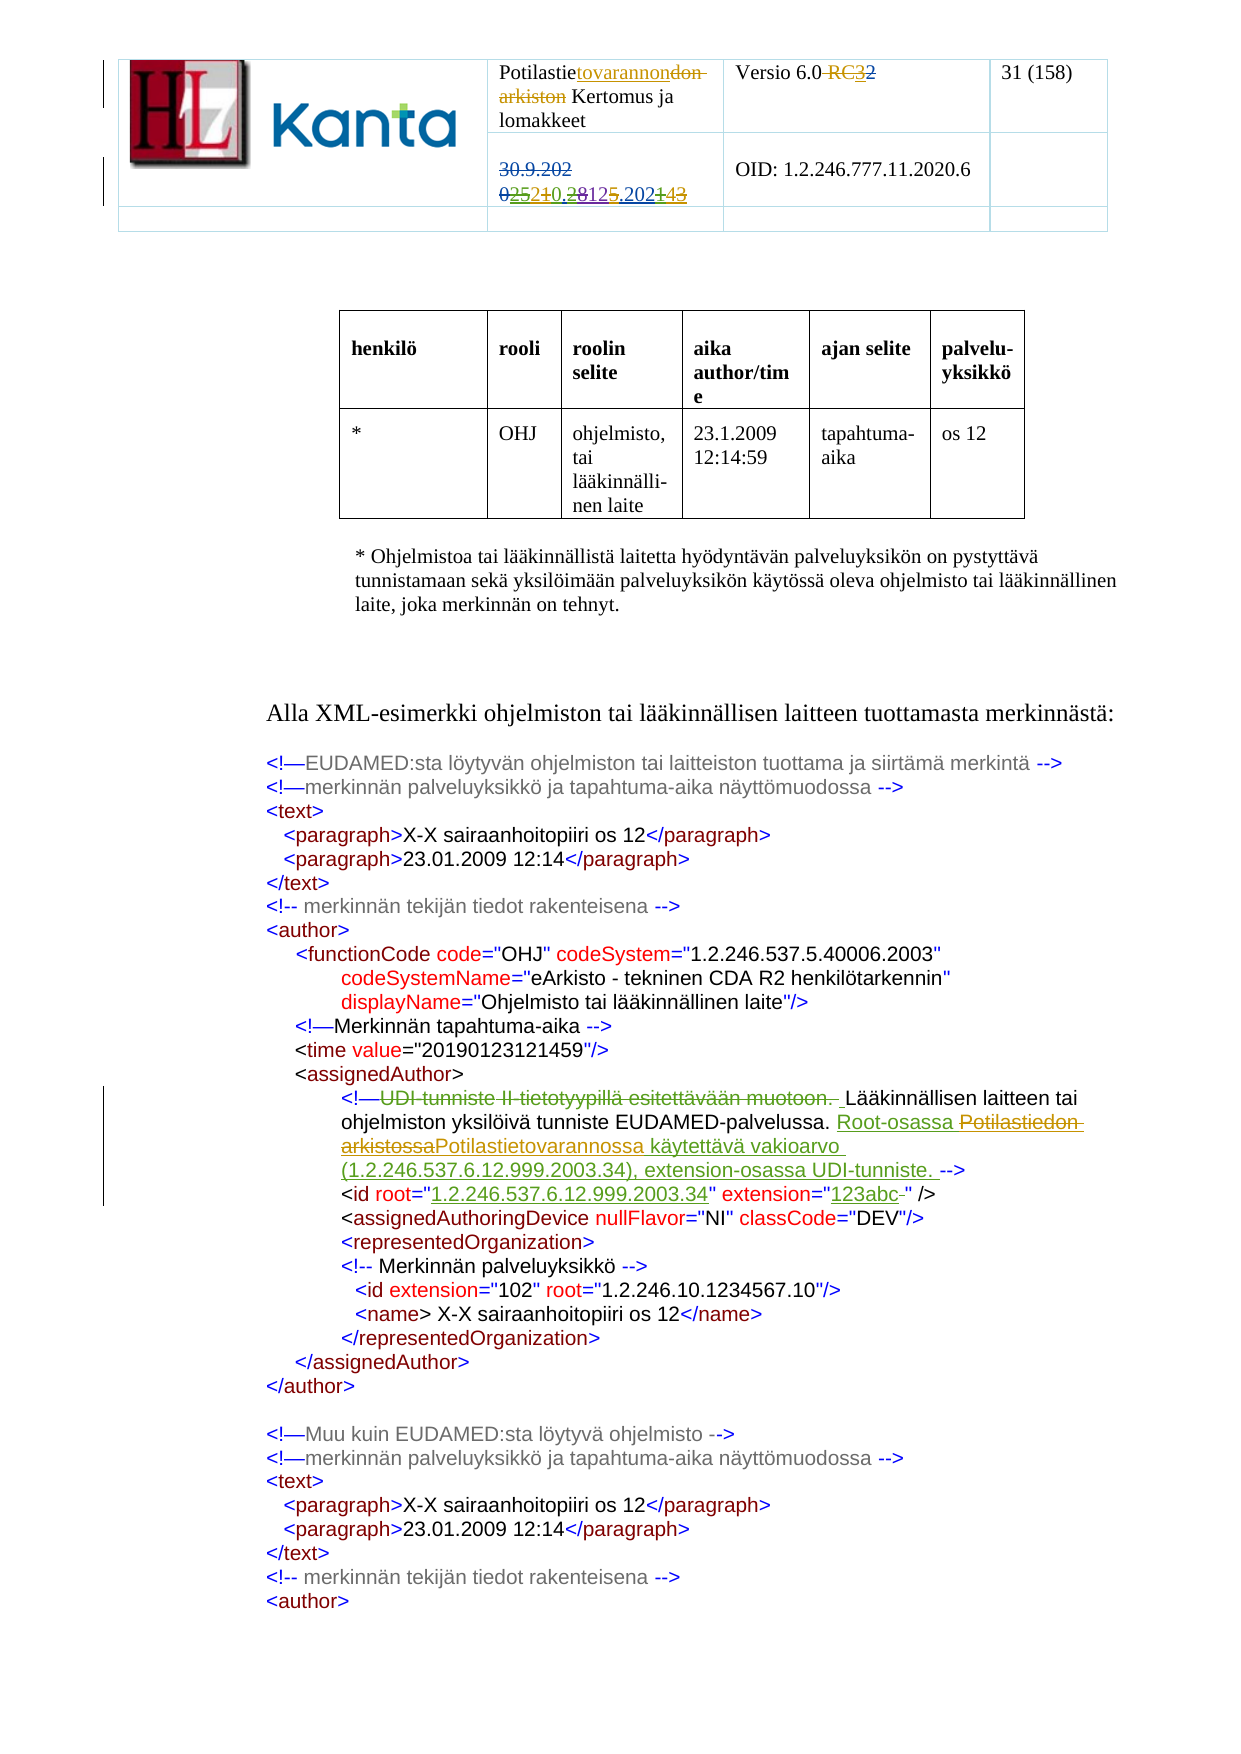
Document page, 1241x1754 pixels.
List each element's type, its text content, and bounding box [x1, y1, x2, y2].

text <paragraph>X-X sairaanhoitopiiri os 12</paragraph> [266, 1493, 1122, 1517]
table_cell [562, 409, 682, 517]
text <!-- merkinnän tekijän tiedot rakenteisena --> [266, 894, 1122, 918]
text <text> [266, 798, 1122, 822]
text <!-- Merkinnän palveluyksikkö --> [266, 1254, 1122, 1278]
text <id root="" extension="" /> [266, 1182, 1122, 1206]
text <!—EUDAMED:sta löytyvän ohjelmiston tai laitteiston tuottama ja siirtämä merkintä --> [266, 751, 1122, 774]
text Alla XML-esimerkki ohjelmiston tai lääkinnällisen laitteen tuottamasta merkinnästä: [266, 698, 1122, 727]
text <time value="20190123121459"/> [266, 1038, 1122, 1062]
text <id extension="102" root="1.2.246.10.1234567.10"/> [266, 1278, 1122, 1302]
text <!—merkinnän palveluyksikkö ja tapahtuma-aika näyttömuodossa --> [266, 774, 1122, 798]
text <!—Merkinnän tapahtuma-aika --> [266, 1014, 1122, 1038]
text </author> [236, 1373, 1122, 1397]
text * Ohjelmistoa tai lääkinnällistä laitetta hyödyntävän palveluyksikön on pystyttävä tunnistamaan sekä yksilöimään palveluyksikön käytössä oleva ohjelmisto tai lääkinnällinen laite, joka merkinnän on tehnyt. [355, 543, 1122, 616]
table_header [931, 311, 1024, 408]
text <author> [266, 918, 1122, 942]
text <!—merkinnän palveluyksikkö ja tapahtuma-aika näyttömuodossa --> [266, 1445, 1122, 1469]
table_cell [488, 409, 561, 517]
text <!—Lääkinnällisen laitteen tai ohjelmiston yksilöivä tunniste EUDAMED-palvelussa. --> [266, 1086, 1122, 1182]
text </text> [266, 870, 1122, 894]
text <name> X-X sairaanhoitopiiri os 12</name> [266, 1302, 1122, 1326]
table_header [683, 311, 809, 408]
text <paragraph>X-X sairaanhoitopiiri os 12</paragraph> [266, 822, 1122, 846]
text </assignedAuthor> [266, 1349, 1122, 1373]
text <!-- merkinnän tekijän tiedot rakenteisena --> [266, 1565, 1122, 1589]
text <author> [266, 1589, 1122, 1613]
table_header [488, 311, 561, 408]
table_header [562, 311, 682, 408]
text <paragraph>23.01.2009 12:14</paragraph> [266, 846, 1122, 870]
text <representedOrganization> [266, 1230, 1122, 1254]
text <text> [266, 1469, 1122, 1493]
picture [129, 60, 252, 169]
text <functionCode code="OHJ" codeSystem="1.2.246.537.5.40006.2003" codeSystemName="eArkisto - tekninen CDA R2 henkilötarkennin" displayName="Ohjelmisto tai lääkinnällinen laite"/> [296, 942, 1122, 1014]
text </representedOrganization> [266, 1326, 1122, 1349]
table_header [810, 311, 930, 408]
text </text> [266, 1541, 1122, 1565]
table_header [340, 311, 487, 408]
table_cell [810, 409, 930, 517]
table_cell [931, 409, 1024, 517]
text <!—Muu kuin EUDAMED:sta löytyvä ohjelmisto --> [266, 1421, 1122, 1445]
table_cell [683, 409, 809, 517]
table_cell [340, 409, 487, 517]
picture [264, 93, 467, 159]
text <assignedAuthoringDevice nullFlavor="NI" classCode="DEV"/> [341, 1206, 1122, 1230]
text <paragraph>23.01.2009 12:14</paragraph> [266, 1517, 1122, 1541]
text <assignedAuthor> [266, 1062, 1122, 1086]
